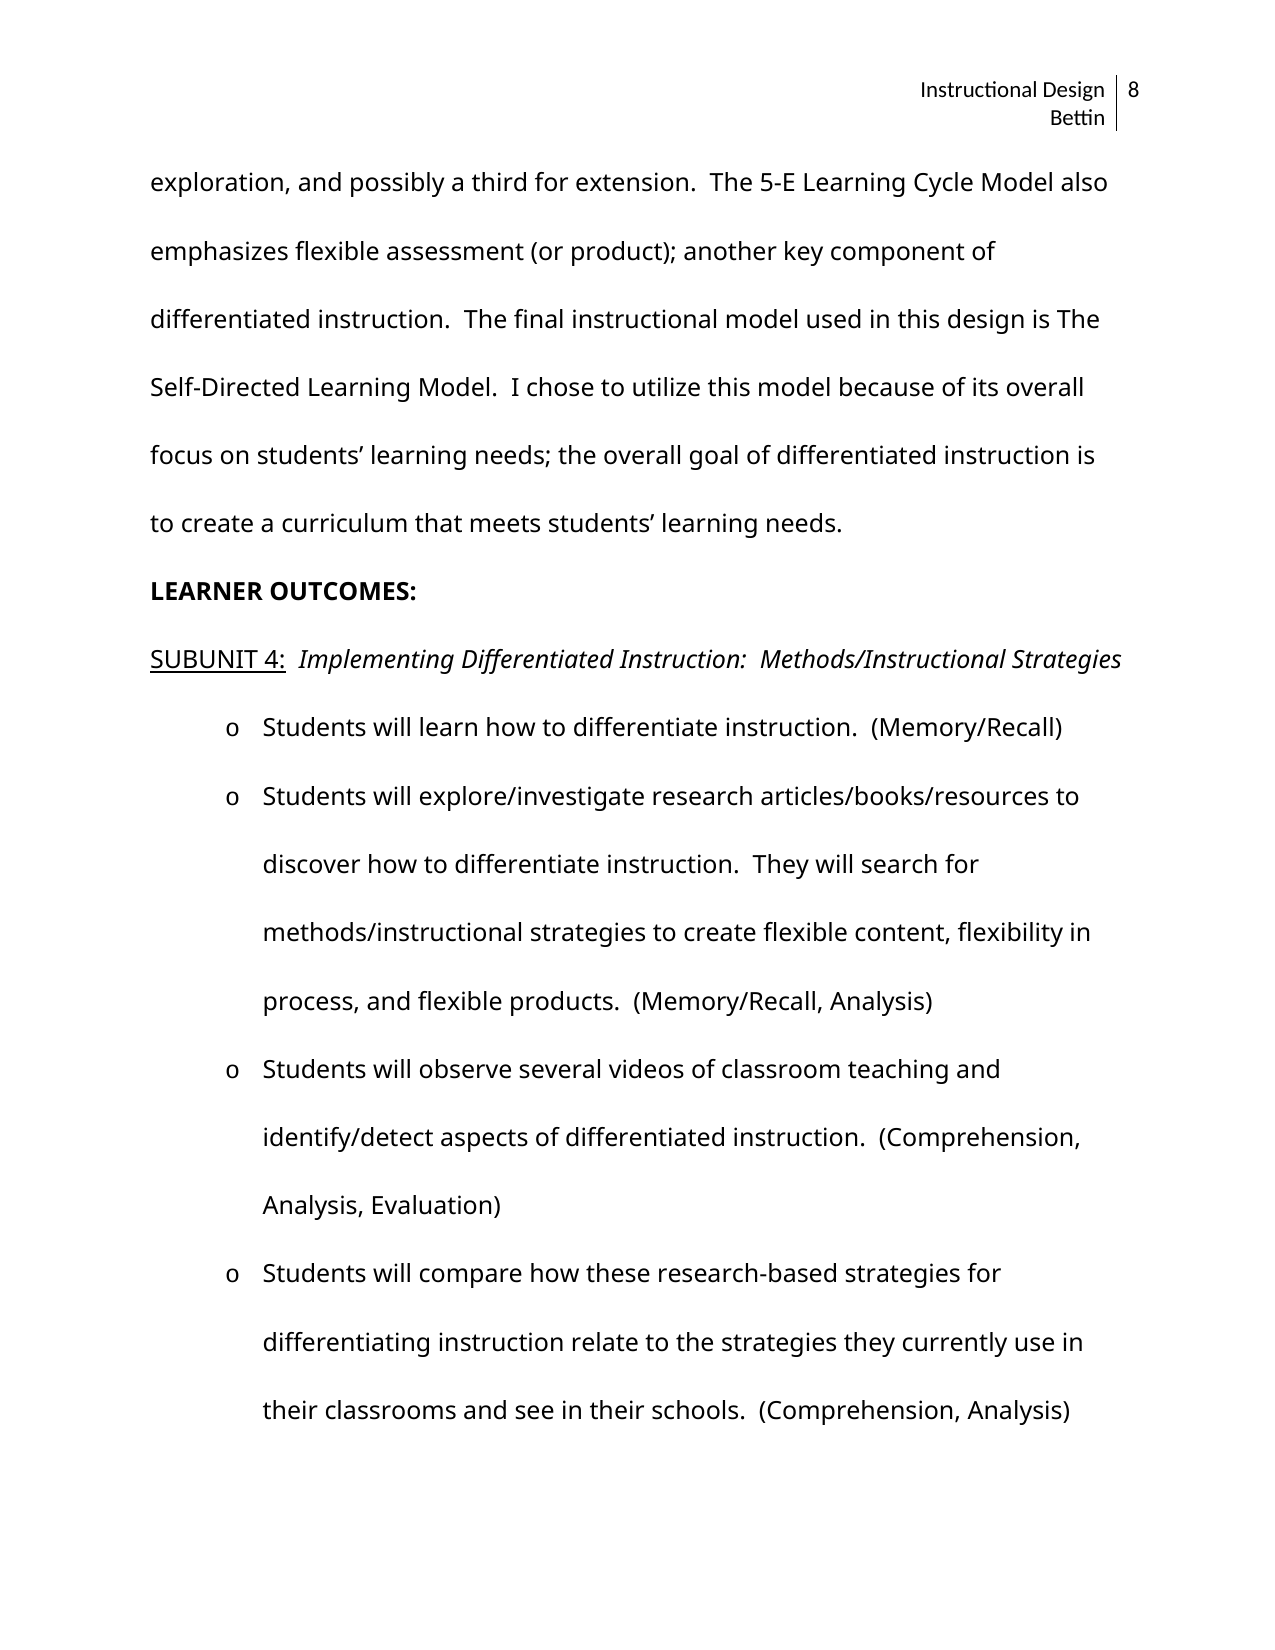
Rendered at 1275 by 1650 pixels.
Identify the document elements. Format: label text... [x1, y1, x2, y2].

text SUBUNIT 4: Implementing Differentiated Instruction: Methods/Instructional Strategies [150, 642, 1125, 676]
list Students will compare how these research-based strategies for differentiating instruction relate to the strategies they currently use in their classrooms and see in their schools. (Comprehension, Analysis) [225, 1256, 1125, 1426]
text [150, 165, 1125, 540]
text LEARNER OUTCOMES: [150, 574, 1125, 608]
list Students will observe several videos of classroom teaching and identify/detect aspects of differentiated instruction. (Comprehension, Analysis, Evaluation) [225, 1051, 1125, 1222]
list Students will explore/investigate research articles/books/resources to discover how to differentiate instruction. They will search for methods/instructional strategies to create flexible content, flexibility in process, and flexible products. (Memory/Recall, Analysis) [225, 779, 1125, 1017]
list Students will learn how to differentiate instruction. (Memory/Recall) [225, 710, 1125, 744]
